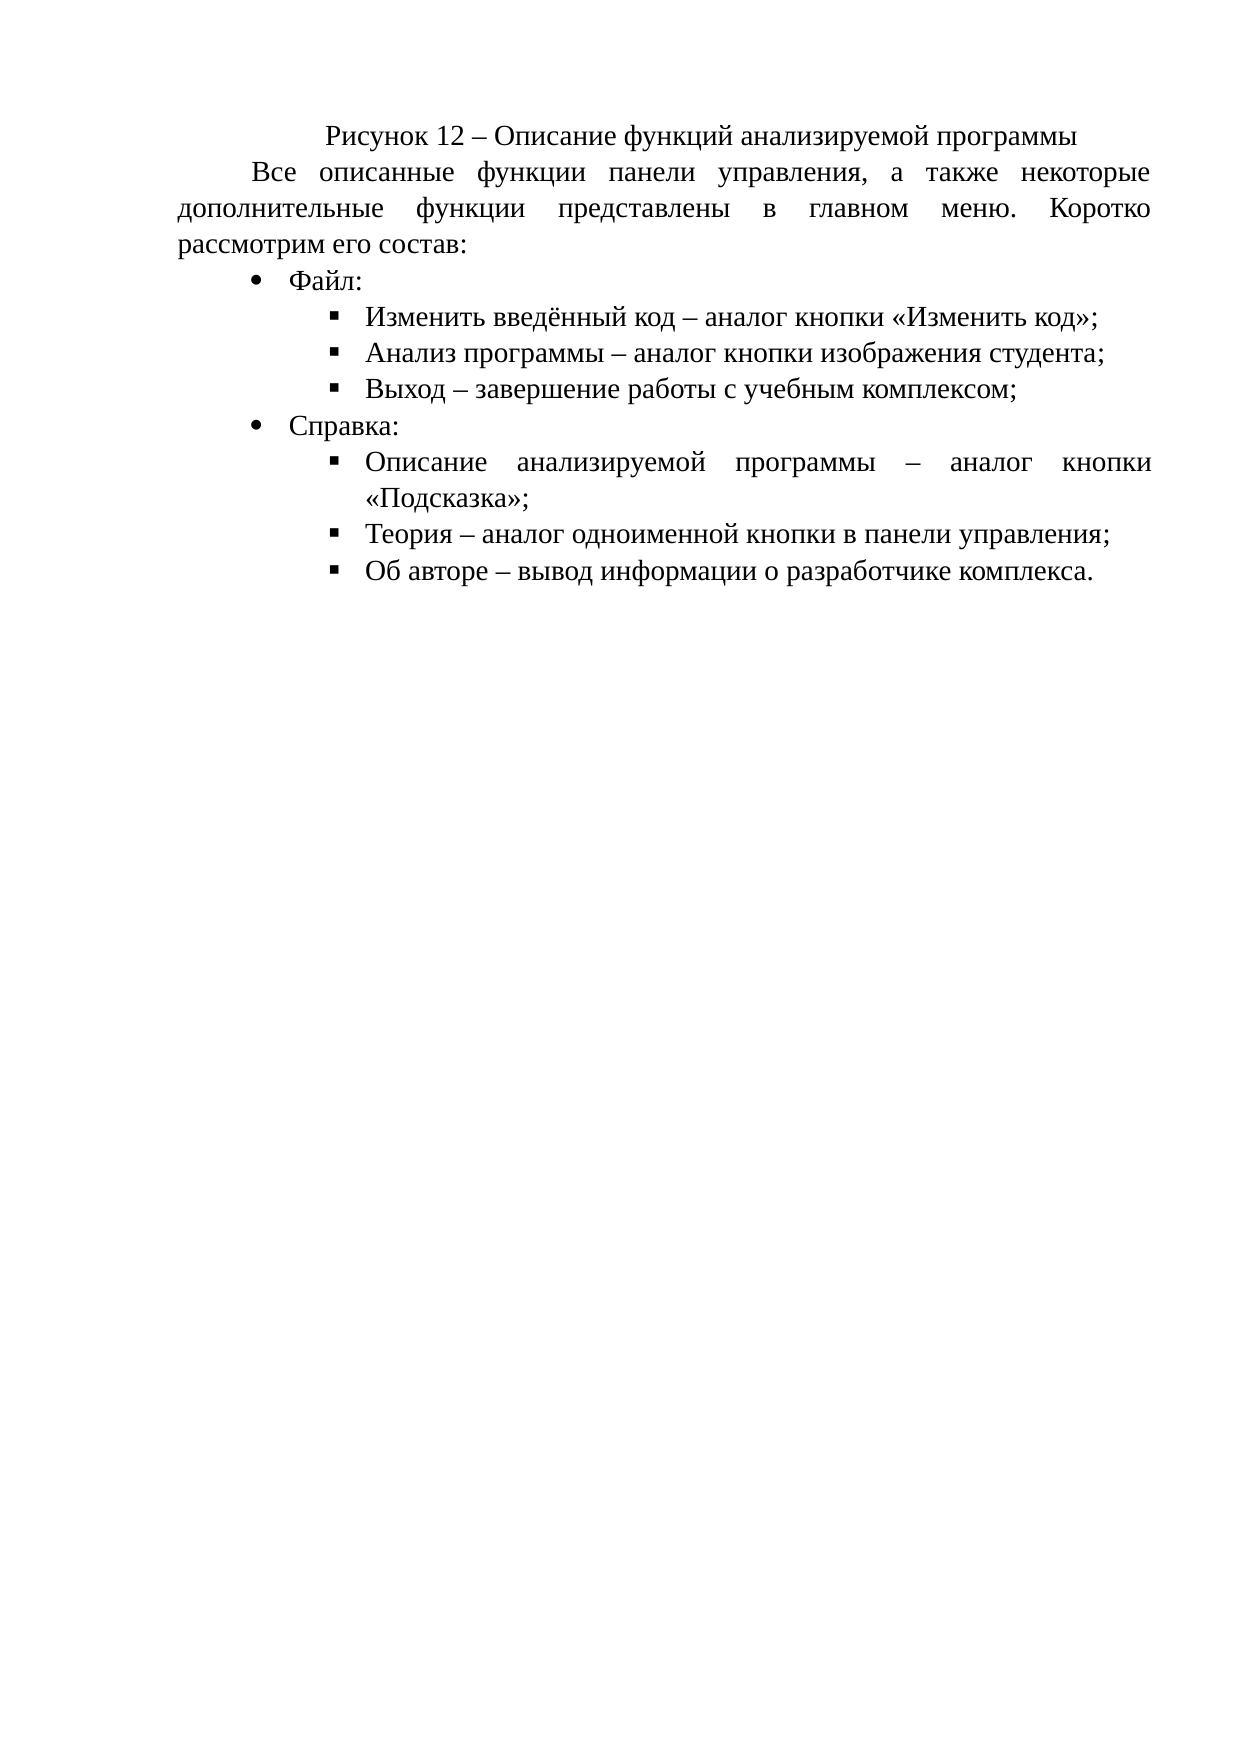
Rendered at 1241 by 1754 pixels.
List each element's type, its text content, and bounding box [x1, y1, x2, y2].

list Теория – аналог одноименной кнопки в панели управления; [327, 516, 1152, 550]
list Анализ программы – аналог кнопки изображения студента; [327, 335, 1152, 369]
list Справка: [251, 408, 1152, 441]
list Описание анализируемой программы – аналог кнопки «Подсказка»; [327, 444, 1152, 514]
list Все описанные функции панели управления, а также некоторые дополнительные функции представлены в главном меню. Коротко рассмотрим его состав: [177, 154, 1152, 260]
list Изменить введённый код – аналог кнопки «Изменить код»; [327, 299, 1152, 333]
list Выход – завершение работы с учебным комплексом; [327, 371, 1152, 405]
list Об авторе – вывод информации о разработчике комплекса. [327, 553, 1152, 586]
list Файл: [251, 263, 1152, 296]
list Рисунок 12 – Описание функций анализируемой программы [177, 118, 1152, 152]
